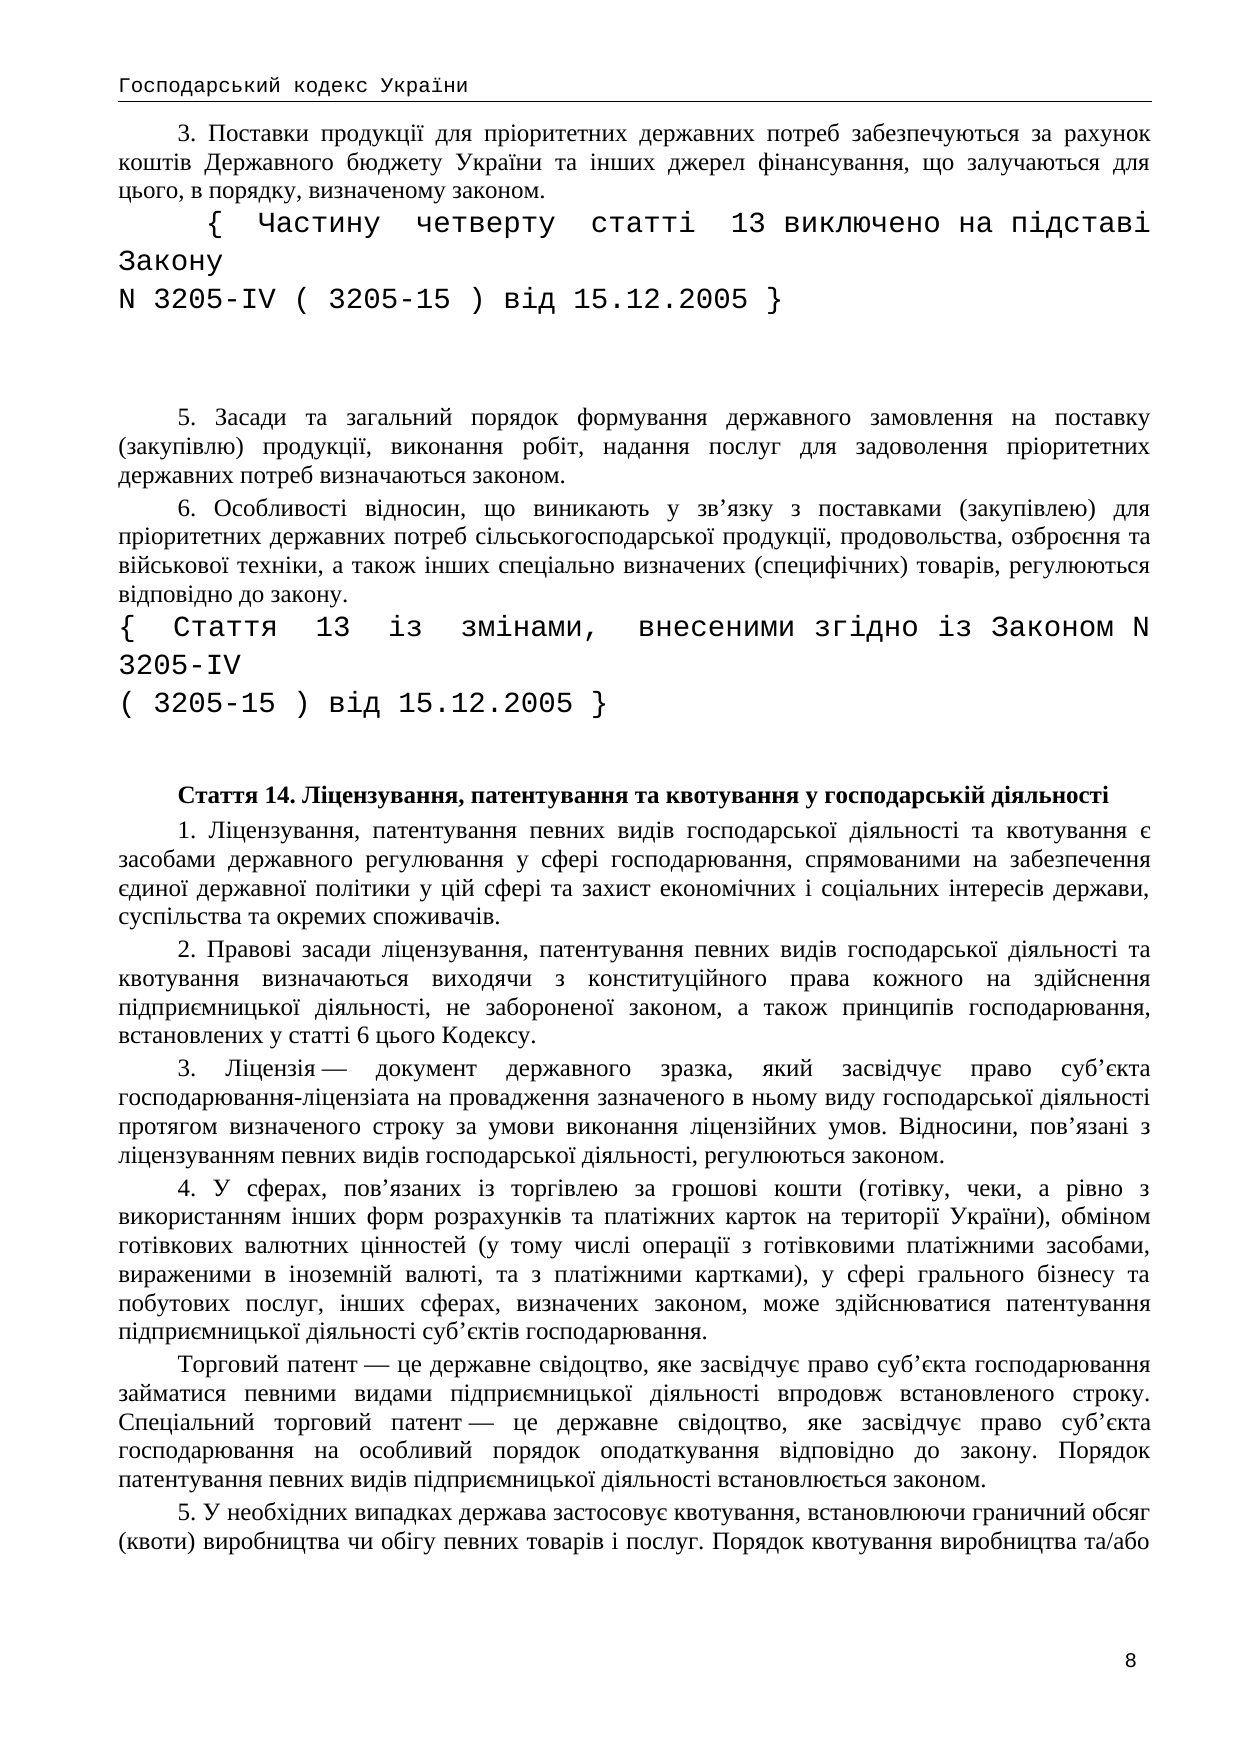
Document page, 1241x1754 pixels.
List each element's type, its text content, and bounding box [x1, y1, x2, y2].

text N 3205-IV ( 3205-15 ) від 15.12.2005 } [118, 284, 1152, 317]
text 5. Засади та загальний порядок формування державного замовлення на поставку (закупівлю) продукції, виконання робіт, надання послуг для задоволення пріоритетних державних потреб визначаються законом. [118, 402, 1152, 488]
text 6. Особливості відносин, що виникають у зв’язку з поставками (закупівлею) для пріоритетних державних потреб сільськогосподарської продукції, продовольства, озброєння та військової техніки, а також інших спеціально визначених (специфічних) товарів, регулюються відповідно до закону. [118, 493, 1152, 608]
subtitle Стаття 14. Ліцензування, патентування та квотування у господарській діяльності [177, 780, 1152, 809]
text 2. Правові засади ліцензування, патентування певних видів господарської діяльності та квотування визначаються виходячи з конституційного права кожного на здійснення підприємницької діяльності, не забороненої законом, а також принципів господарювання, встановлених у статті 6 цього Кодексу. [118, 934, 1152, 1049]
text 4. У сферах, пов’язаних із торгівлею за грошові кошти (готівку, чеки, а рівно з використанням інших форм розрахунків та платіжних карток на території України), обміном готівкових валютних цінностей (у тому числі операції з готівковими платіжними засобами, вираженими в іноземній валюті, та з платіжними картками), у сфері грального бізнесу та побутових послуг, інших сферах, визначених законом, може здійснюватися патентування підприємницької діяльності суб’єктів господарювання. [118, 1173, 1152, 1345]
text { Частину четверту статті 13 виключено на підставі Закону [118, 208, 1152, 279]
text 3. Поставки продукції для пріоритетних державних потреб забезпечуються за рахунок коштів Державного бюджету України та інших джерел фінансування, що залучаються для цього, в порядку, визначеному законом. [118, 118, 1152, 204]
text Торговий патент — це державне свідоцтво, яке засвідчує право суб’єкта господарювання займатися певними видами підприємницької діяльності впродовж встановленого строку. Спеціальний торговий патент — це державне свідоцтво, яке засвідчує право суб’єкта господарювання на особливий порядок оподаткування відповідно до закону. Порядок патентування певних видів підприємницької діяльності встановлюється законом. [118, 1349, 1152, 1493]
text ( 3205-15 ) від 15.12.2005 } [118, 688, 1152, 721]
text { Стаття 13 із змінами, внесеними згідно із Законом N 3205-IV [118, 612, 1152, 683]
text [118, 1497, 1152, 1555]
text 3. Ліцензія — документ державного зразка, який засвідчує право суб’єкта господарювання-ліцензіата на провадження зазначеного в ньому виду господарської діяльності протягом визначеного строку за умови виконання ліцензійних умов. Відносини, пов’язані з ліцензуванням певних видів господарської діяльності, регулюються законом. [118, 1053, 1152, 1168]
text 1. Ліцензування, патентування певних видів господарської діяльності та квотування є засобами державного регулювання у сфері господарювання, спрямованими на забезпечення єдиної державної політики у цій сфері та захист економічних і соціальних інтересів держави, суспільства та окремих споживачів. [118, 815, 1152, 930]
